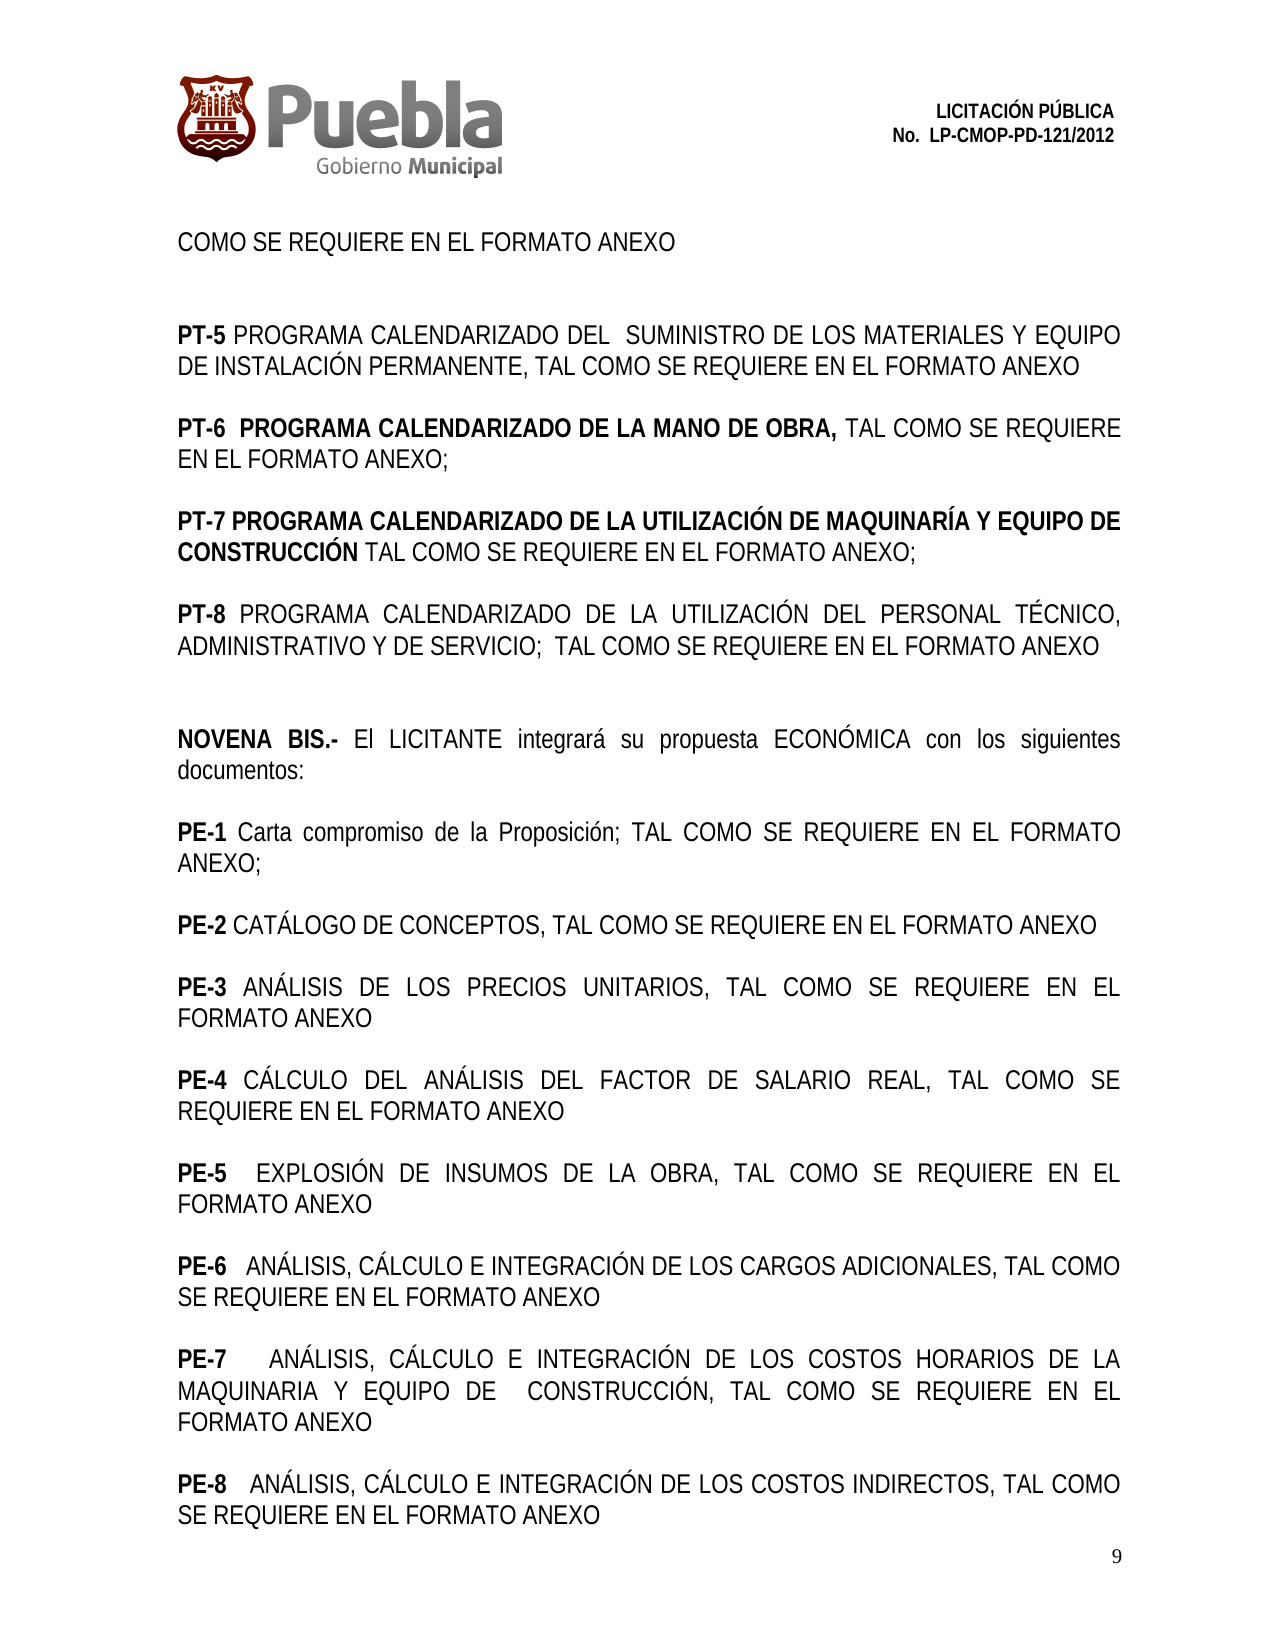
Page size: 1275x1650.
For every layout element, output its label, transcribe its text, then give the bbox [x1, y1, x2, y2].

text PE-8 ANÁLISIS, CÁLCULO E INTEGRACIÓN DE LOS COSTOS INDIRECTOS, TAL COMO SE REQUIERE EN EL FORMATO ANEXO [177, 1468, 1122, 1530]
text PE-4 CÁLCULO DEL ANÁLISIS DEL FACTOR DE SALARIO REAL, TAL COMO SE REQUIERE EN EL FORMATO ANEXO [177, 1064, 1122, 1126]
text PT-5 PROGRAMA CALENDARIZADO DEL SUMINISTRO DE LOS MATERIALES Y EQUIPO DE INSTALACIÓN PERMANENTE, TAL COMO SE REQUIERE EN EL FORMATO ANEXO [177, 319, 1122, 381]
text PT-4 PROGRAMA CALENDARIZADO DE EJECUCIÓN GENERAL DE LOS TRABAJOS, TAL COMO SE REQUIERE EN EL FORMATO ANEXO [177, 226, 1122, 257]
text PE-6 ANÁLISIS, CÁLCULO E INTEGRACIÓN DE LOS CARGOS ADICIONALES, TAL COMO SE REQUIERE EN EL FORMATO ANEXO [177, 1251, 1122, 1313]
text PE-2 CATÁLOGO DE CONCEPTOS, TAL COMO SE REQUIERE EN EL FORMATO ANEXO [177, 909, 1122, 940]
text PT-8 PROGRAMA CALENDARIZADO DE LA UTILIZACIÓN DEL PERSONAL TÉCNICO, ADMINISTRATIVO Y DE SERVICIO; TAL COMO SE REQUIERE EN EL FORMATO ANEXO [177, 599, 1122, 661]
text PT-7 PROGRAMA CALENDARIZADO DE LA UTILIZACIÓN DE MAQUINARÍA Y EQUIPO DE CONSTRUCCIÓN TAL COMO SE REQUIERE EN EL FORMATO ANEXO; [177, 506, 1122, 568]
text PE-7 ANÁLISIS, CÁLCULO E INTEGRACIÓN DE LOS COSTOS HORARIOS DE LA MAQUINARIA Y EQUIPO DE CONSTRUCCIÓN, TAL COMO SE REQUIERE EN EL FORMATO ANEXO [177, 1344, 1122, 1437]
text PT-6 PROGRAMA CALENDARIZADO DE LA MANO DE OBRA, TAL COMO SE REQUIERE EN EL FORMATO ANEXO; [177, 412, 1122, 474]
text PE-5 EXPLOSIÓN DE INSUMOS DE LA OBRA, TAL COMO SE REQUIERE EN EL FORMATO ANEXO [177, 1157, 1122, 1219]
text NOVENA BIS.- El LICITANTE integrará su propuesta ECONÓMICA con los siguientes documentos: [177, 723, 1122, 785]
text PE-1 Carta compromiso de la Proposición; TAL COMO SE REQUIERE EN EL FORMATO ANEXO; [177, 816, 1122, 878]
picture [177, 75, 502, 178]
text PE-3 ANÁLISIS DE LOS PRECIOS UNITARIOS, TAL COMO SE REQUIERE EN EL FORMATO ANEXO [177, 971, 1122, 1033]
